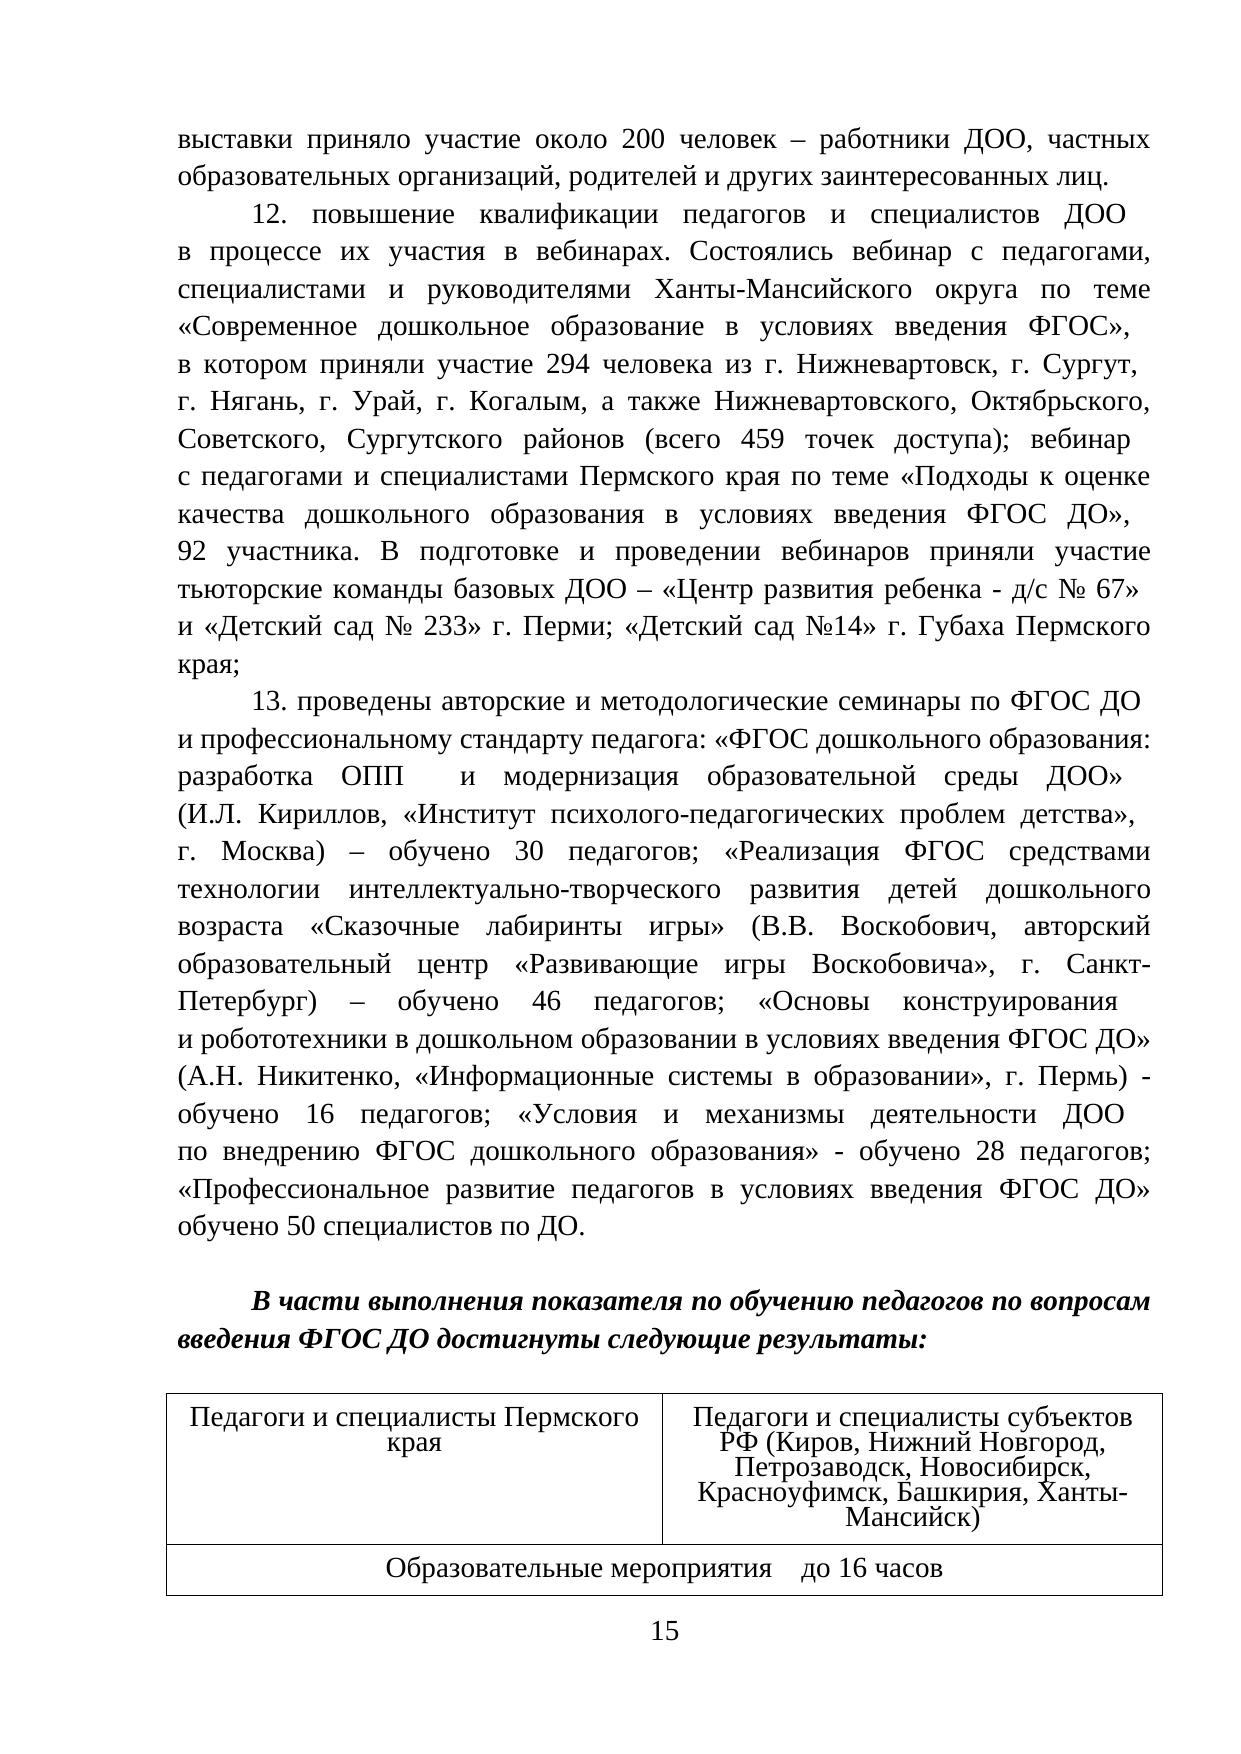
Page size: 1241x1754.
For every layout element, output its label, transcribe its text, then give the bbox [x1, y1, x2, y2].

table_header Педагоги и специалисты субъектов РФ (Киров, Нижний Новгород, Петрозаводск, Новосибирск, Красноуфимск, Башкирия, Ханты-Мансийск) [663, 1394, 1162, 1544]
text 12. повышение квалификации педагогов и специалистов ДОО в процессе их участия в вебинарах. Состоялись вебинар с педагогами, специалистами и руководителями Ханты-Мансийского округа по теме «Современное дошкольное образование в условиях введения ФГОС», в котором приняли участие 294 человека из г. Нижневартовск, г. Сургут, г. Нягань, г. Урай, г. Когалым, а также Нижневартовского, Октябрьского, Советского, Сургутского районов (всего 459 точек доступа); вебинар с педагогами и специалистами Пермского края по теме «Подходы к оценке качества дошкольного образования в условиях введения ФГОС ДО», 92 участника. В подготовке и проведении вебинаров приняли участие тьюторские команды базовых ДОО – «Центр развития ребенка - д/с № 67» и «Детский сад № 233» г. Перми; «Детский сад №14» г. Губаха Пермского края; [177, 193, 1152, 681]
text 13. проведены авторские и методологические семинары по ФГОС ДО и профессиональному стандарту педагога: «ФГОС дошкольного образования: разработка ОПП и модернизация образовательной среды ДОО» (И.Л. Кириллов, «Институт психолого-педагогических проблем детства», г. Москва) – обучено 30 педагогов; «Реализация ФГОС средствами технологии интеллектуально-творческого развития детей дошкольного возраста «Сказочные лабиринты игры» (В.В. Воскобович, авторский образовательный центр «Развивающие игры Воскобовича», г. Санкт- Петербург) – обучено 46 педагогов; «Основы конструирования и робототехники в дошкольном образовании в условиях введения ФГОС ДО» (А.Н. Никитенко, «Информационные системы в образовании», г. Пермь) - обучено 16 педагогов; «Условия и механизмы деятельности ДОО по внедрению ФГОС дошкольного образования» - обучено 28 педагогов; «Профессиональное развитие педагогов в условиях введения ФГОС ДО» обучено 50 специалистов по ДО. [177, 681, 1152, 1243]
text В части выполнения показателя по обучению педагогов по вопросам введения ФГОС ДО достигнуты следующие результаты: [177, 1281, 1152, 1356]
table_header Педагоги и специалисты Пермского края [167, 1394, 662, 1544]
table_cell Образовательные мероприятия до 16 часов [167, 1545, 1162, 1595]
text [177, 118, 1152, 193]
